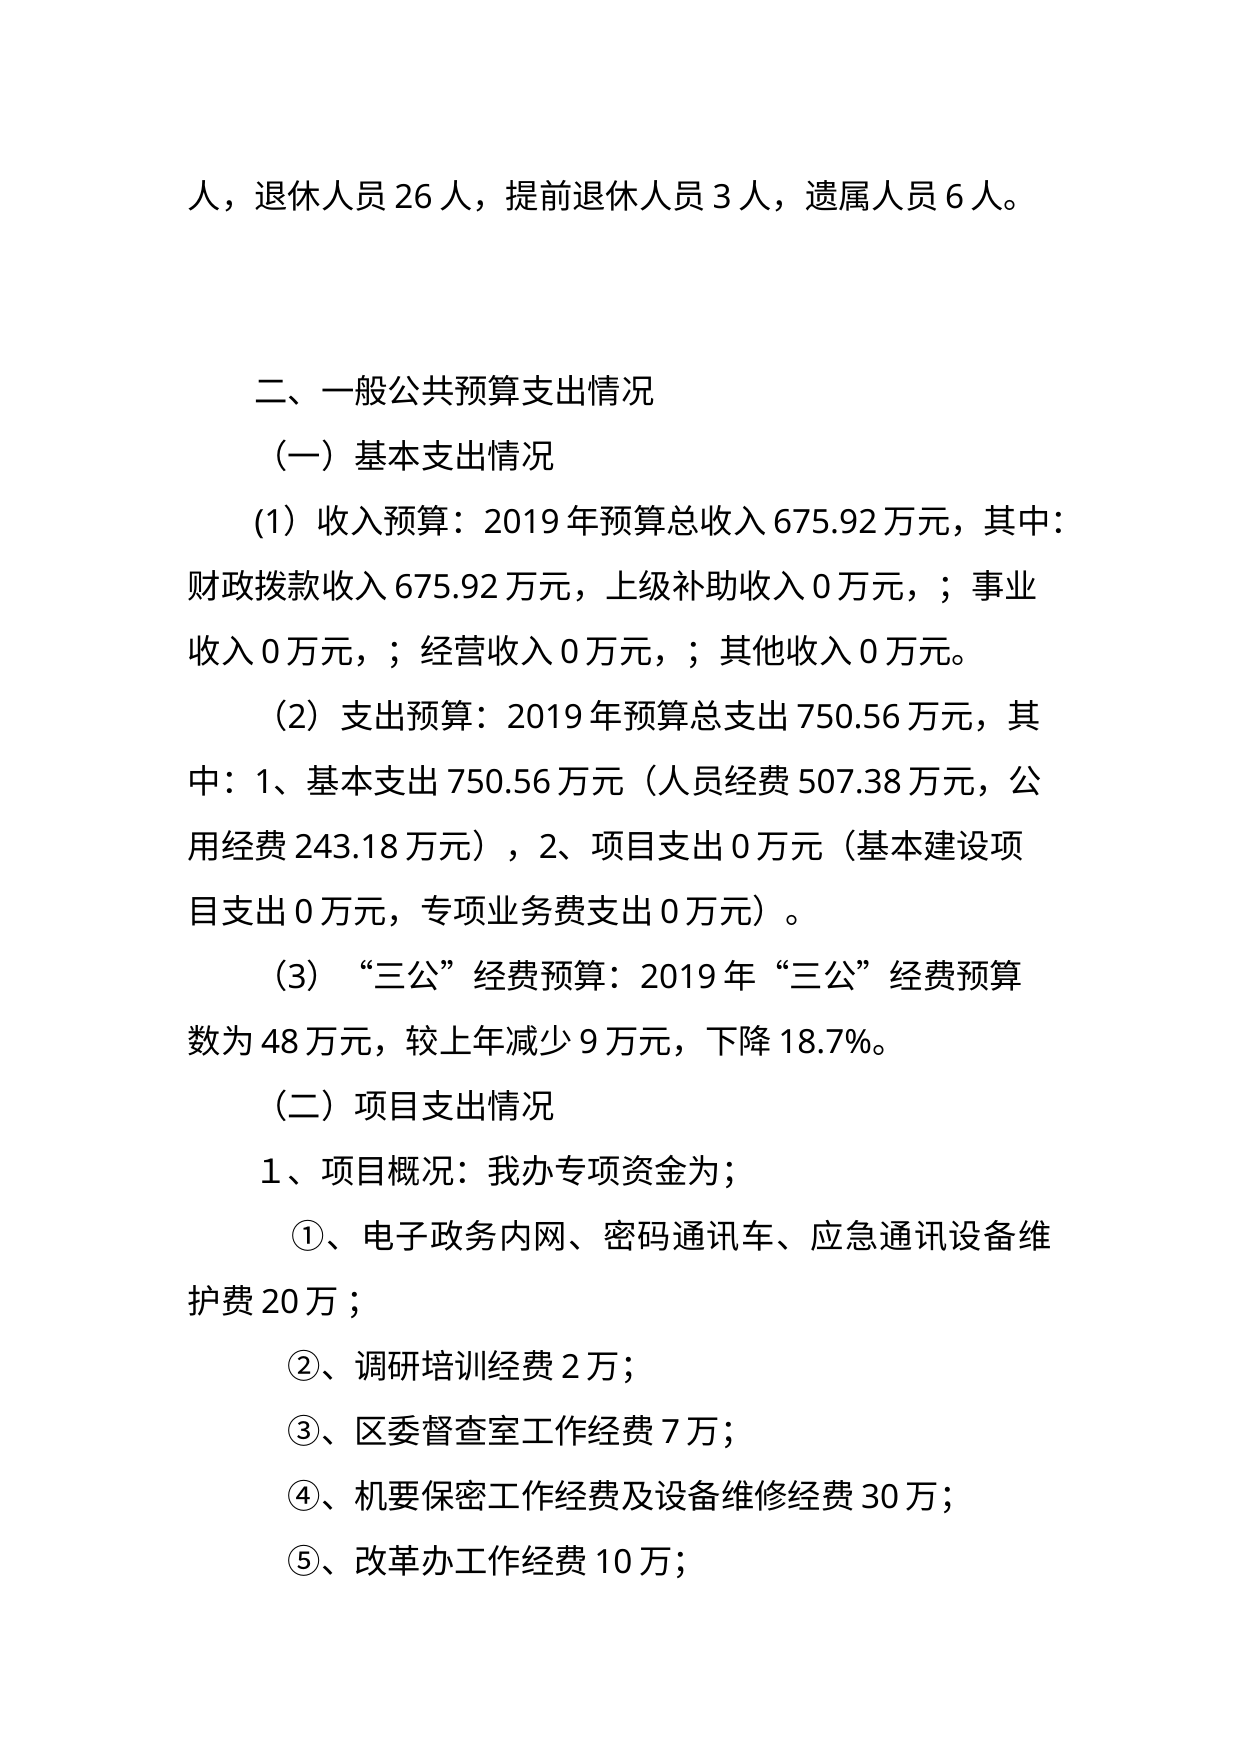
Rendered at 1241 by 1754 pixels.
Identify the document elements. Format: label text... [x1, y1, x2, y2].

text ②、调研培训经费2万； [187, 1332, 1053, 1397]
text ⑤、改革办工作经费10万； [187, 1527, 1053, 1592]
text ③、区委督查室工作经费7万； [187, 1397, 1053, 1462]
list （一）基本支出情况 [254, 422, 1053, 487]
text １、项目概况：我办专项资金为； [187, 1137, 1053, 1202]
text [187, 162, 1053, 227]
text (1）收入预算：2019年预算总收入675.92万元，其中：财政拨款收入675.92万元，上级补助收入0万元，；事业收入0万元，；经营收入0万元，；其他收入0万元。 [187, 487, 1053, 682]
text ①、电子政务内网、密码通讯车、应急通讯设备维护费20万 ； [187, 1202, 1053, 1332]
text （2）支出预算：2019年预算总支出750.56万元，其中：1、基本支出750.56万元（人员经费507.38万元，公用经费243.18万元），2、项目支出0万元（基本建设项目支出0万元，专项业务费支出0万元）。 [187, 682, 1053, 942]
text （3）“三公”经费预算：2019年“三公”经费预算数为48万元，较上年减少9万元，下降18.7%。 [187, 942, 1053, 1072]
text ④、机要保密工作经费及设备维修经费30万； [187, 1462, 1053, 1527]
list 二、一般公共预算支出情况 [254, 357, 1053, 422]
list （二）项目支出情况 [187, 1072, 1053, 1137]
